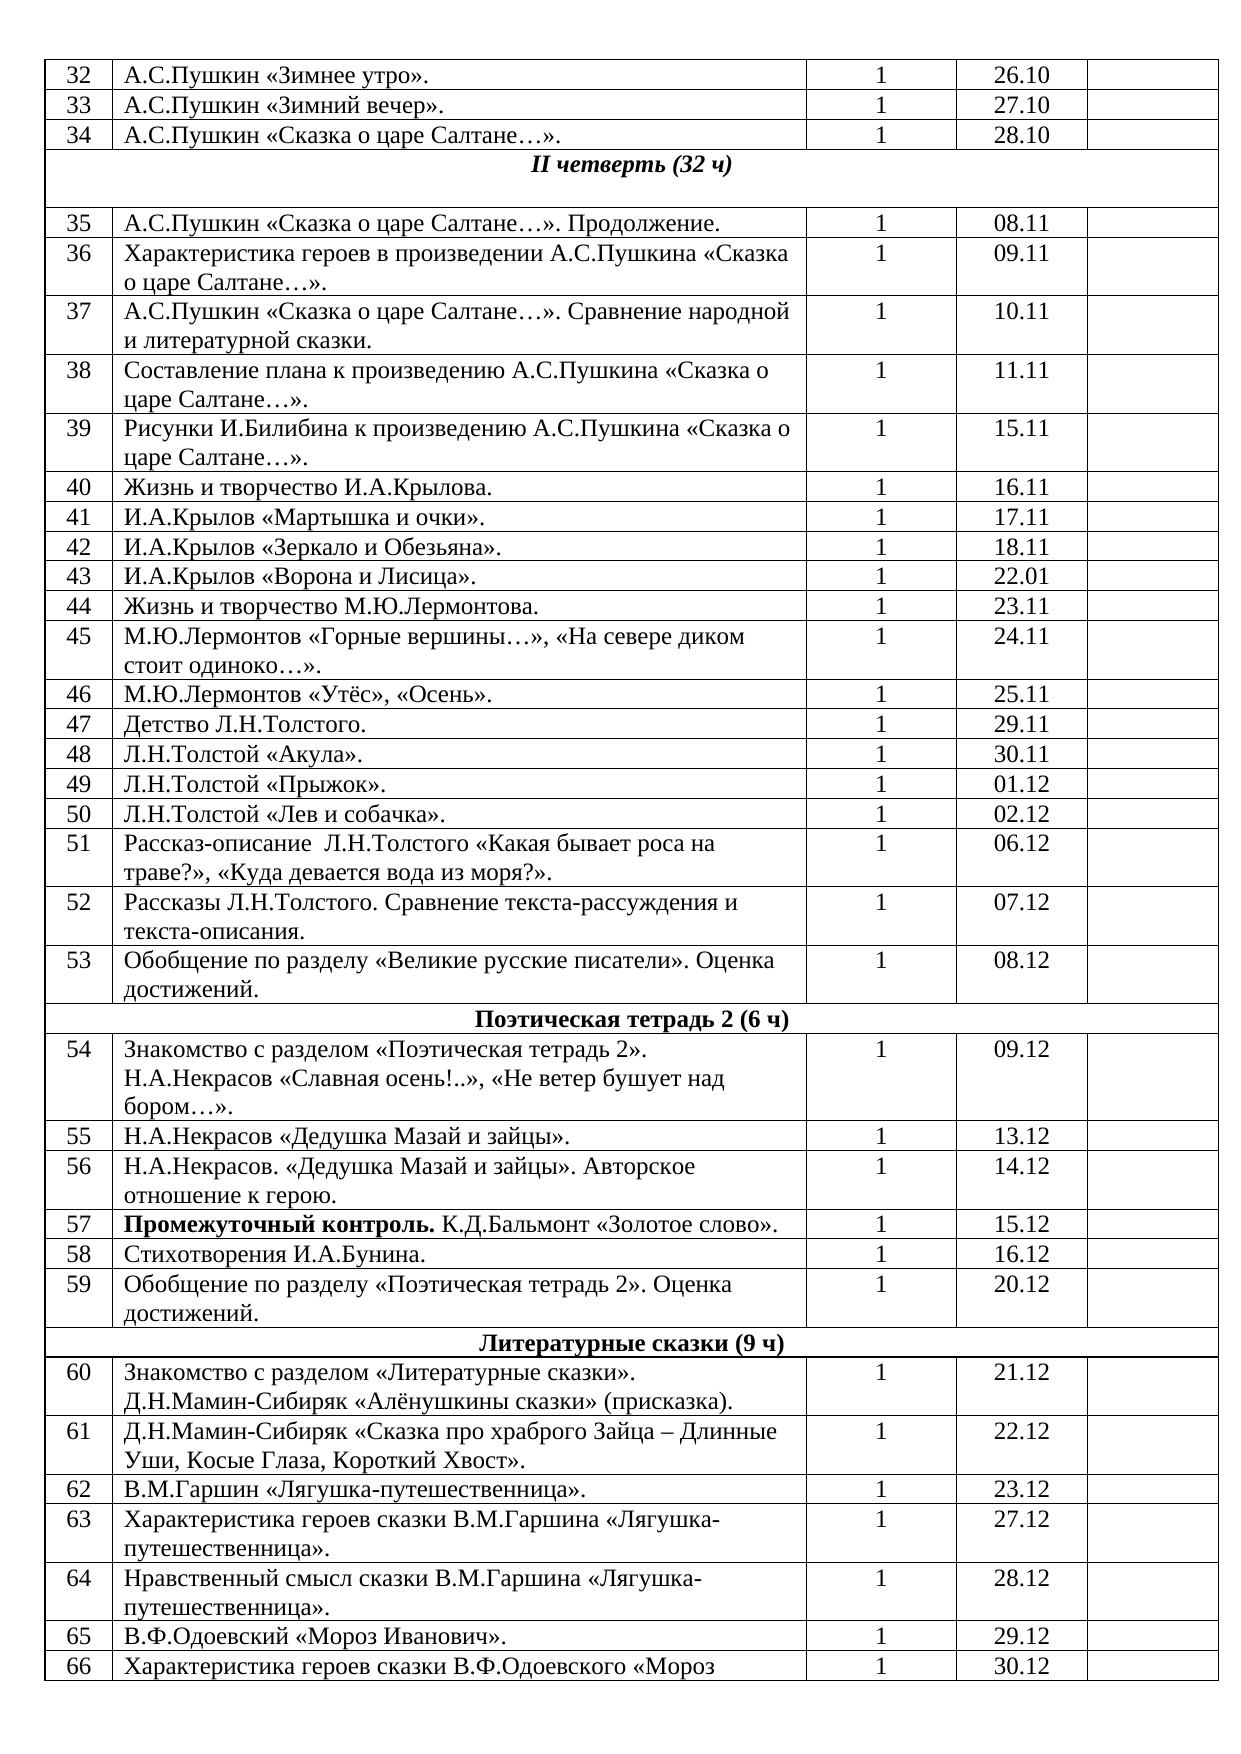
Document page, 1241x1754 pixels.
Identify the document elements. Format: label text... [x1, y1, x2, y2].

table_cell 06.12 [957, 829, 1087, 886]
table_cell Детство Л.Н.Толстого. [113, 709, 806, 738]
table_cell 37 [46, 296, 112, 354]
table_cell 17.11 [957, 502, 1087, 531]
table_cell 58 [46, 1239, 112, 1268]
table_cell 20.12 [957, 1269, 1087, 1327]
table_cell 1 [807, 561, 956, 590]
table_cell 1 [807, 1121, 956, 1150]
table_cell 35 [46, 208, 112, 237]
table_cell 64 [46, 1563, 112, 1620]
table_cell 60 [46, 1358, 112, 1415]
table_cell 39 [46, 414, 112, 471]
table_cell [1088, 502, 1218, 531]
table_cell [1088, 829, 1218, 886]
table_cell [1088, 1504, 1218, 1562]
table_cell 1 [807, 769, 956, 798]
table_cell М.Ю.Лермонтов «Горные вершины…», «На севере диком стоит одиноко…». [113, 621, 806, 678]
table_cell 1 [807, 238, 956, 295]
table_cell 18.11 [957, 532, 1087, 560]
table_cell 15.11 [957, 414, 1087, 471]
table_cell 1 [807, 60, 956, 89]
table_cell Рассказ-описание Л.Н.Толстого «Какая бывает роса на траве?», «Куда девается вода из моря?». [113, 829, 806, 886]
table_cell [1088, 532, 1218, 560]
table_cell 63 [46, 1504, 112, 1562]
table_cell 1 [807, 591, 956, 620]
table_cell Л.Н.Толстой «Прыжок». [113, 769, 806, 798]
table_cell 08.12 [957, 946, 1087, 1003]
table_cell 28.10 [957, 120, 1087, 148]
table_cell [1088, 1563, 1218, 1620]
table_cell 22.12 [957, 1416, 1087, 1473]
table_cell [1088, 296, 1218, 354]
table_cell Л.Н.Толстой «Лев и собачка». [113, 799, 806, 827]
table_cell Рассказы Л.Н.Толстого. Сравнение текста-рассуждения и текста-описания. [113, 887, 806, 944]
table_cell 29.12 [957, 1621, 1087, 1650]
table_cell 29.11 [957, 709, 1087, 738]
table_cell 16.11 [957, 472, 1087, 501]
table_cell 45 [46, 621, 112, 678]
table_cell 1 [807, 502, 956, 531]
table_cell [1088, 1210, 1218, 1238]
table_cell 62 [46, 1475, 112, 1503]
table_cell 54 [46, 1034, 112, 1120]
table_cell 1 [807, 120, 956, 148]
table_cell 24.11 [957, 621, 1087, 678]
table_cell 1 [807, 296, 956, 354]
table_cell 1 [807, 1239, 956, 1268]
table_cell [1088, 90, 1218, 119]
table_cell [1088, 621, 1218, 678]
table_cell 1 [807, 208, 956, 237]
table_cell 02.12 [957, 799, 1087, 827]
table_cell 16.12 [957, 1239, 1087, 1268]
table_cell 1 [807, 1504, 956, 1562]
table_cell 49 [46, 769, 112, 798]
table_cell [1088, 591, 1218, 620]
table_cell А.С.Пушкин «Зимнее утро». [113, 60, 806, 89]
table_cell 47 [46, 709, 112, 738]
table_cell [1088, 680, 1218, 708]
table_cell 09.12 [957, 1034, 1087, 1120]
table_cell [1088, 1034, 1218, 1120]
table_cell Стихотворения И.А.Бунина. [113, 1239, 806, 1268]
table_cell Литературные сказки (9 ч) [46, 1328, 1218, 1356]
table_cell [1088, 887, 1218, 944]
table_cell 1 [807, 829, 956, 886]
table_cell Промежуточный контроль. К.Д.Бальмонт «Золотое слово». [113, 1210, 806, 1238]
table_cell И.А.Крылов «Ворона и Лисица». [113, 561, 806, 590]
table_cell Рисунки И.Билибина к произведению А.С.Пушкина «Сказка о царе Салтане…». [113, 414, 806, 471]
table_cell И.А.Крылов «Зеркало и Обезьяна». [113, 532, 806, 560]
table_cell Обобщение по разделу «Великие русские писатели». Оценка достижений. [113, 946, 806, 1003]
table_cell 1 [807, 1621, 956, 1650]
table_cell 21.12 [957, 1358, 1087, 1415]
table_cell 13.12 [957, 1121, 1087, 1150]
table_cell 36 [46, 238, 112, 295]
table_cell В.М.Гаршин «Лягушка-путешественница». [113, 1475, 806, 1503]
table_cell [1088, 208, 1218, 237]
table_cell 14.12 [957, 1151, 1087, 1208]
table_cell 27.12 [957, 1504, 1087, 1562]
table_cell Д.Н.Мамин-Сибиряк «Сказка про храброго Зайца – Длинные Уши, Косые Глаза, Короткий Хвост». [113, 1416, 806, 1473]
table_cell 50 [46, 799, 112, 827]
table_cell 1 [807, 90, 956, 119]
table_cell 1 [807, 1358, 956, 1415]
table_cell [1088, 238, 1218, 295]
table_cell 1 [807, 799, 956, 827]
table_cell 26.10 [957, 60, 1087, 89]
table_cell [1088, 769, 1218, 798]
table_cell [1088, 1151, 1218, 1208]
table_cell 1 [807, 1563, 956, 1620]
table_cell [1088, 946, 1218, 1003]
table_cell Обобщение по разделу «Поэтическая тетрадь 2». Оценка достижений. [113, 1269, 806, 1327]
table_cell 30.12 [957, 1651, 1087, 1680]
table_cell 1 [807, 887, 956, 944]
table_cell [113, 1651, 806, 1680]
table_cell Составление плана к произведению А.С.Пушкина «Сказка о царе Салтане…». [113, 355, 806, 412]
table_cell 1 [807, 621, 956, 678]
table_cell 57 [46, 1210, 112, 1238]
table_cell [1088, 1416, 1218, 1473]
table_cell 01.12 [957, 769, 1087, 798]
table_cell И.А.Крылов «Мартышка и очки». [113, 502, 806, 531]
table_cell А.С.Пушкин «Сказка о царе Салтане…». [113, 120, 806, 148]
table_cell 1 [807, 532, 956, 560]
table_cell Знакомство с разделом «Литературные сказки». Д.Н.Мамин-Сибиряк «Алёнушкины сказки» (присказка). [113, 1358, 806, 1415]
table_cell [1088, 355, 1218, 412]
table_cell [1088, 472, 1218, 501]
table_cell Знакомство с разделом «Поэтическая тетрадь 2». Н.А.Некрасов «Славная осень!..», «Не ветер бушует над бором…». [113, 1034, 806, 1120]
table_cell М.Ю.Лермонтов «Утёс», «Осень». [113, 680, 806, 708]
table_cell [1088, 739, 1218, 768]
table_cell В.Ф.Одоевский «Мороз Иванович». [113, 1621, 806, 1650]
table_cell 59 [46, 1269, 112, 1327]
table_cell 1 [807, 709, 956, 738]
table_cell 46 [46, 680, 112, 708]
table_cell А.С.Пушкин «Сказка о царе Салтане…». Продолжение. [113, 208, 806, 237]
table_cell 1 [807, 1034, 956, 1120]
table_cell 43 [46, 561, 112, 590]
table_cell 1 [807, 739, 956, 768]
table_cell Н.А.Некрасов «Дедушка Мазай и зайцы». [113, 1121, 806, 1150]
table_cell А.С.Пушкин «Сказка о царе Салтане…». Сравнение народной и литературной сказки. [113, 296, 806, 354]
table_cell [1088, 1121, 1218, 1150]
table_cell 65 [46, 1621, 112, 1650]
table_cell 1 [807, 946, 956, 1003]
table_cell II четверть (32 ч) [46, 150, 1218, 207]
table_cell Нравственный смысл сказки В.М.Гаршина «Лягушка-путешественница». [113, 1563, 806, 1620]
table_cell 1 [807, 680, 956, 708]
table_cell Жизнь и творчество И.А.Крылова. [113, 472, 806, 501]
table_cell 61 [46, 1416, 112, 1473]
table_cell [1088, 1475, 1218, 1503]
table_cell [1088, 561, 1218, 590]
table_cell 32 [46, 60, 112, 89]
table_cell 22.01 [957, 561, 1087, 590]
table_cell 25.11 [957, 680, 1087, 708]
table_cell 42 [46, 532, 112, 560]
table_cell 53 [46, 946, 112, 1003]
table_cell [1088, 1239, 1218, 1268]
table_cell 1 [807, 355, 956, 412]
table_cell [1088, 799, 1218, 827]
table_cell 40 [46, 472, 112, 501]
table_cell 11.11 [957, 355, 1087, 412]
table_cell [1088, 60, 1218, 89]
table_cell Поэтическая тетрадь 2 (6 ч) [46, 1004, 1218, 1033]
table_cell Характеристика героев сказки В.М.Гаршина «Лягушка-путешественница». [113, 1504, 806, 1562]
table_cell 1 [807, 1651, 956, 1680]
table_cell [1088, 1651, 1218, 1680]
table_cell [1088, 1269, 1218, 1327]
table_cell 27.10 [957, 90, 1087, 119]
table_cell 1 [807, 1210, 956, 1238]
table_cell 28.12 [957, 1563, 1087, 1620]
table_cell 15.12 [957, 1210, 1087, 1238]
table_cell 44 [46, 591, 112, 620]
table_cell 08.11 [957, 208, 1087, 237]
table_cell 1 [807, 472, 956, 501]
table_cell [1088, 1358, 1218, 1415]
table_cell 66 [46, 1651, 112, 1680]
table_cell 10.11 [957, 296, 1087, 354]
table_cell 1 [807, 414, 956, 471]
table_cell [1088, 414, 1218, 471]
table_cell 41 [46, 502, 112, 531]
table_cell Н.А.Некрасов. «Дедушка Мазай и зайцы». Авторское отношение к герою. [113, 1151, 806, 1208]
table_cell 1 [807, 1269, 956, 1327]
table_cell 07.12 [957, 887, 1087, 944]
table_cell [1088, 709, 1218, 738]
table_cell Жизнь и творчество М.Ю.Лермонтова. [113, 591, 806, 620]
table_cell А.С.Пушкин «Зимний вечер». [113, 90, 806, 119]
table_cell 56 [46, 1151, 112, 1208]
table_cell 33 [46, 90, 112, 119]
table_cell Л.Н.Толстой «Акула». [113, 739, 806, 768]
table_cell 30.11 [957, 739, 1087, 768]
table_cell 55 [46, 1121, 112, 1150]
table_cell Характеристика героев в произведении А.С.Пушкина «Сказка о царе Салтане…». [113, 238, 806, 295]
table_cell 1 [807, 1151, 956, 1208]
table_cell [1088, 1621, 1218, 1650]
table_cell 23.11 [957, 591, 1087, 620]
table_cell 48 [46, 739, 112, 768]
table_cell 23.12 [957, 1475, 1087, 1503]
table_cell 1 [807, 1416, 956, 1473]
table_cell 34 [46, 120, 112, 148]
table_cell 09.11 [957, 238, 1087, 295]
table_cell 38 [46, 355, 112, 412]
table_cell 52 [46, 887, 112, 944]
table_cell 51 [46, 829, 112, 886]
table_cell [1088, 120, 1218, 148]
table_cell 1 [807, 1475, 956, 1503]
